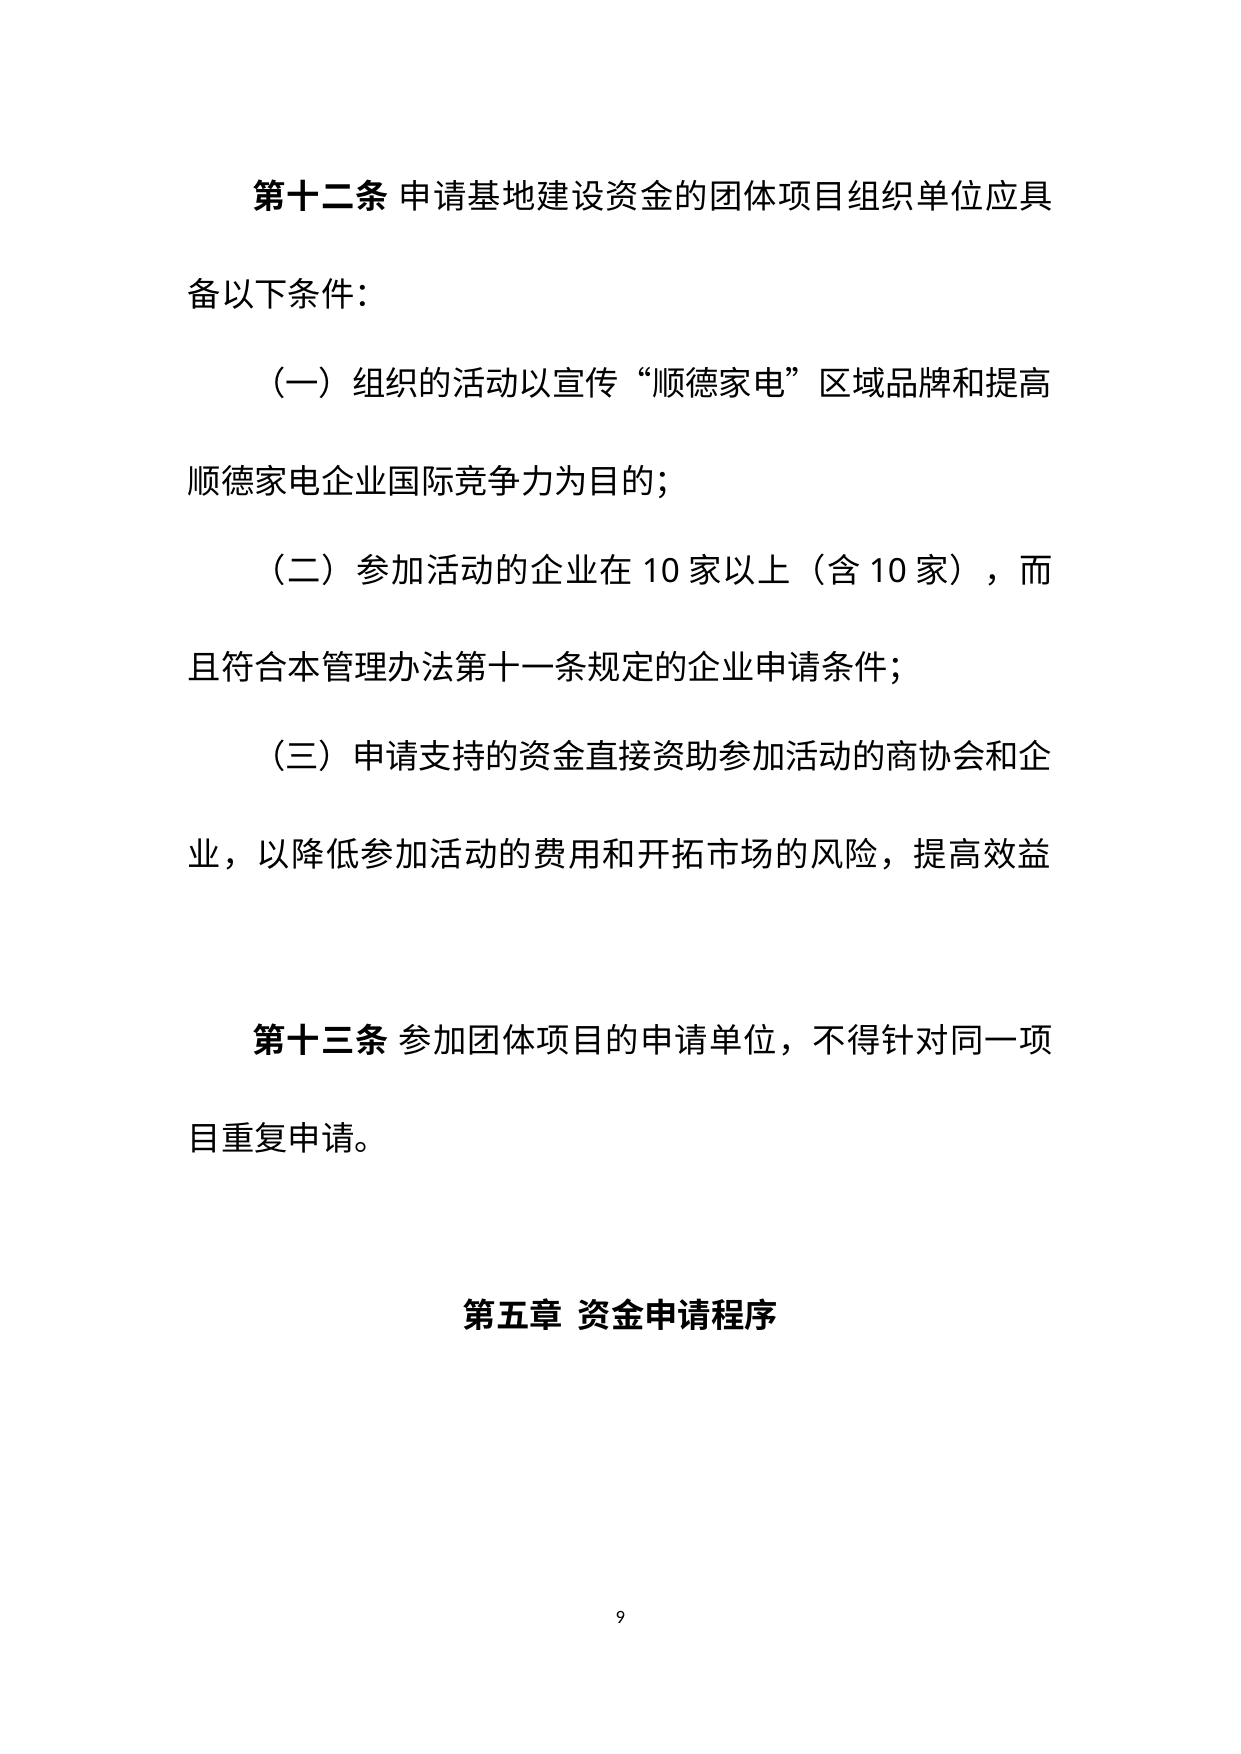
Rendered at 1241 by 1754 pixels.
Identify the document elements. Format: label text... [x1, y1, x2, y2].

text （三）申请支持的资金直接资助参加活动的商协会和企业，以降低参加活动的费用和开拓市场的风险，提高效益。 [187, 722, 1053, 982]
text （二）参加活动的企业在10家以上（含10家），而且符合本管理办法第十一条规定的企业申请条件； [187, 535, 1053, 698]
text 第十三条 参加团体项目的申请单位，不得针对同一项目重复申请。 [187, 1006, 1053, 1168]
text 第十二条 申请基地建设资金的团体项目组织单位应具备以下条件： [187, 162, 1053, 324]
text （一）组织的活动以宣传“顺德家电”区域品牌和提高顺德家电企业国际竞争力为目的； [187, 348, 1053, 511]
text 第五章 资金申请程序 [187, 1280, 1053, 1345]
